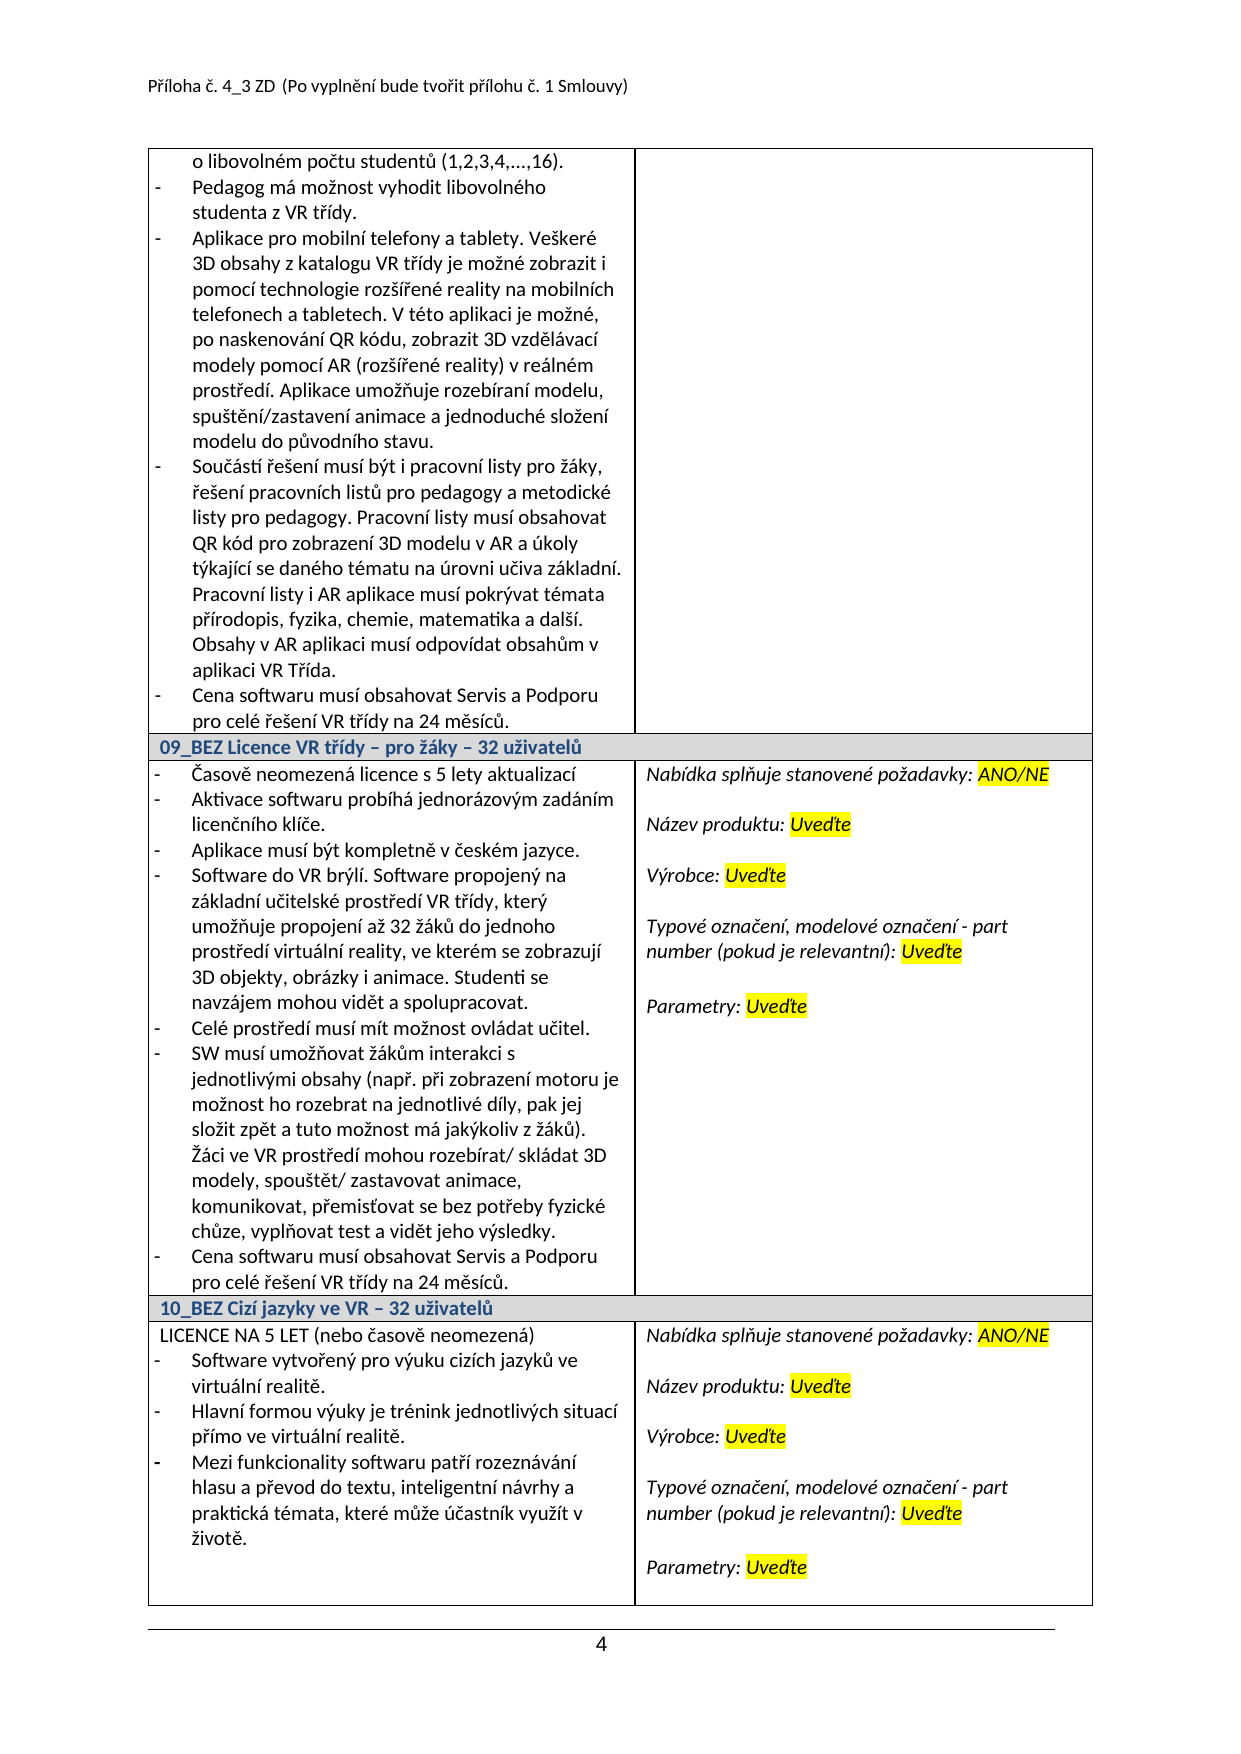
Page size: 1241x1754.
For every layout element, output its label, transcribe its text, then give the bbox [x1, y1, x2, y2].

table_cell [636, 149, 1092, 733]
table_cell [149, 149, 634, 733]
table_cell 09_BEZ Licence VR třídy – pro žáky – 32 uživatelů [149, 734, 1092, 760]
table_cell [149, 1322, 634, 1605]
table_cell Časově neomezená licence s 5 lety aktualizací Aktivace softwaru probíhá jednorázovým zadáním licenčního klíče. Aplikace musí být kompletně v českém jazyce. Software do VR brýlí. Software propojený na základní učitelské prostředí VR třídy, který umožňuje propojení až 32 žáků do jednoho prostředí virtuální reality, ve kterém se zobrazují 3D objekty, obrázky i animace. Studenti se navzájem mohou vidět a spolupracovat. Celé prostředí musí mít možnost ovládat učitel. SW musí umožňovat žákům interakci s jednotlivými obsahy (např. při zobrazení motoru je možnost ho rozebrat na jednotlivé díly, pak jej složit zpět a tuto možnost má jakýkoliv z žáků). Žáci ve VR prostředí mohou rozebírat/ skládat 3D modely, spouštět/ zastavovat animace, komunikovat, přemisťovat se bez potřeby fyzické chůze, vyplňovat test a vidět jeho výsledky. Cena softwaru musí obsahovat Servis a Podporu pro celé řešení VR třídy na 24 měsíců. [149, 761, 634, 1294]
table_cell 10_BEZ Cizí jazyky ve VR – 32 uživatelů [149, 1296, 1092, 1321]
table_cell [636, 1322, 1092, 1605]
